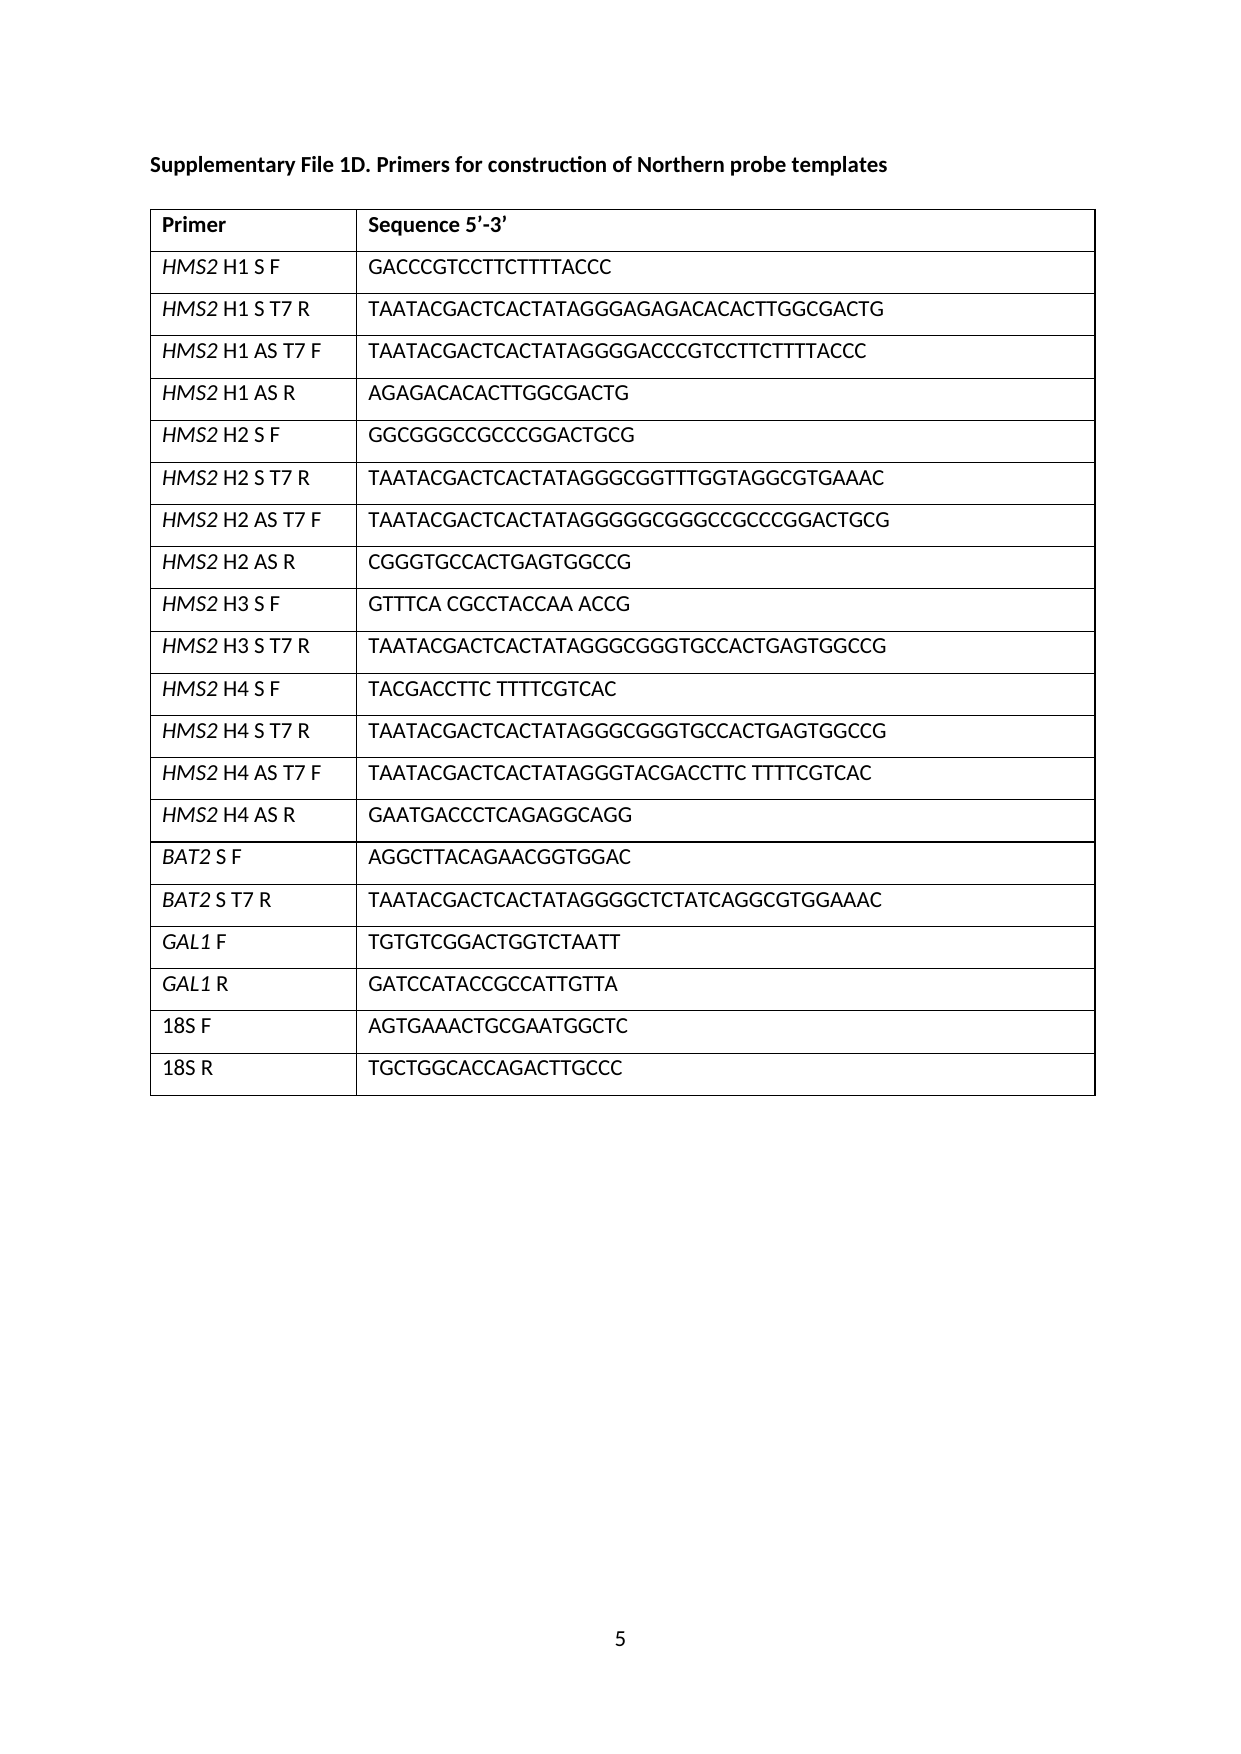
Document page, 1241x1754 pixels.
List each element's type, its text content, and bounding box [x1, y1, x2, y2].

table_cell 18S R [151, 1054, 356, 1094]
table_cell CGGGTGCCACTGAGTGGCCG [357, 547, 1094, 588]
table_cell HMS2 H4 AS R [151, 800, 356, 841]
table_cell HMS2 H3 S F [151, 589, 356, 631]
table_cell GAATGACCCTCAGAGGCAGG [357, 800, 1094, 841]
table_cell TAATACGACTCACTATAGGGTACGACCTTC TTTTCGTCAC [357, 758, 1094, 799]
table_cell HMS2 H2 S T7 R [151, 463, 356, 504]
table_cell TAATACGACTCACTATAGGGAGAGACACACTTGGCGACTG [357, 294, 1094, 335]
table_cell TAATACGACTCACTATAGGGCGGGTGCCACTGAGTGGCCG [357, 716, 1094, 757]
table_header Primer [151, 210, 356, 251]
table_cell TAATACGACTCACTATAGGGGACCCGTCCTTCTTTTACCC [357, 336, 1094, 377]
table_cell TGCTGGCACCAGACTTGCCC [357, 1054, 1094, 1094]
table_cell AGAGACACACTTGGCGACTG [357, 379, 1094, 419]
table_cell HMS2 H2 AS T7 F [151, 505, 356, 546]
table_cell TGTGTCGGACTGGTCTAATT [357, 927, 1094, 968]
table_cell GATCCATACCGCCATTGTTA [357, 969, 1094, 1010]
table_cell BAT2 S T7 R [151, 885, 356, 926]
table_cell TACGACCTTC TTTTCGTCAC [357, 674, 1094, 715]
table_cell HMS2 H3 S T7 R [151, 632, 356, 673]
table_cell AGTGAAACTGCGAATGGCTC [357, 1011, 1094, 1052]
table_cell HMS2 H1 AS R [151, 379, 356, 419]
table_cell 18S F [151, 1011, 356, 1052]
text Supplementary File 1D. Primers for construction of Northern probe templates [150, 150, 1090, 178]
table_cell GGCGGGCCGCCCGGACTGCG [357, 421, 1094, 462]
table_cell HMS2 H2 AS R [151, 547, 356, 588]
table_cell GACCCGTCCTTCTTTTACCC [357, 252, 1094, 293]
table_cell AGGCTTACAGAACGGTGGAC [357, 843, 1094, 884]
table_cell GAL1 R [151, 969, 356, 1010]
table_cell TAATACGACTCACTATAGGGGGCGGGCCGCCCGGACTGCG [357, 505, 1094, 546]
table_cell HMS2 H4 S T7 R [151, 716, 356, 757]
table_cell GTTTCA CGCCTACCAA ACCG [357, 589, 1094, 631]
table_cell BAT2 S F [151, 843, 356, 884]
table_cell TAATACGACTCACTATAGGGGCTCTATCAGGCGTGGAAAC [357, 885, 1094, 926]
table_header Sequence 5’-3’ [357, 210, 1094, 251]
table_cell HMS2 H4 S F [151, 674, 356, 715]
table_cell HMS2 H1 S F [151, 252, 356, 293]
table_cell TAATACGACTCACTATAGGGCGGTTTGGTAGGCGTGAAAC [357, 463, 1094, 504]
table_cell TAATACGACTCACTATAGGGCGGGTGCCACTGAGTGGCCG [357, 632, 1094, 673]
table_cell GAL1 F [151, 927, 356, 968]
table_cell HMS2 H1 S T7 R [151, 294, 356, 335]
table_cell HMS2 H1 AS T7 F [151, 336, 356, 377]
table_cell HMS2 H2 S F [151, 421, 356, 462]
table_cell HMS2 H4 AS T7 F [151, 758, 356, 799]
